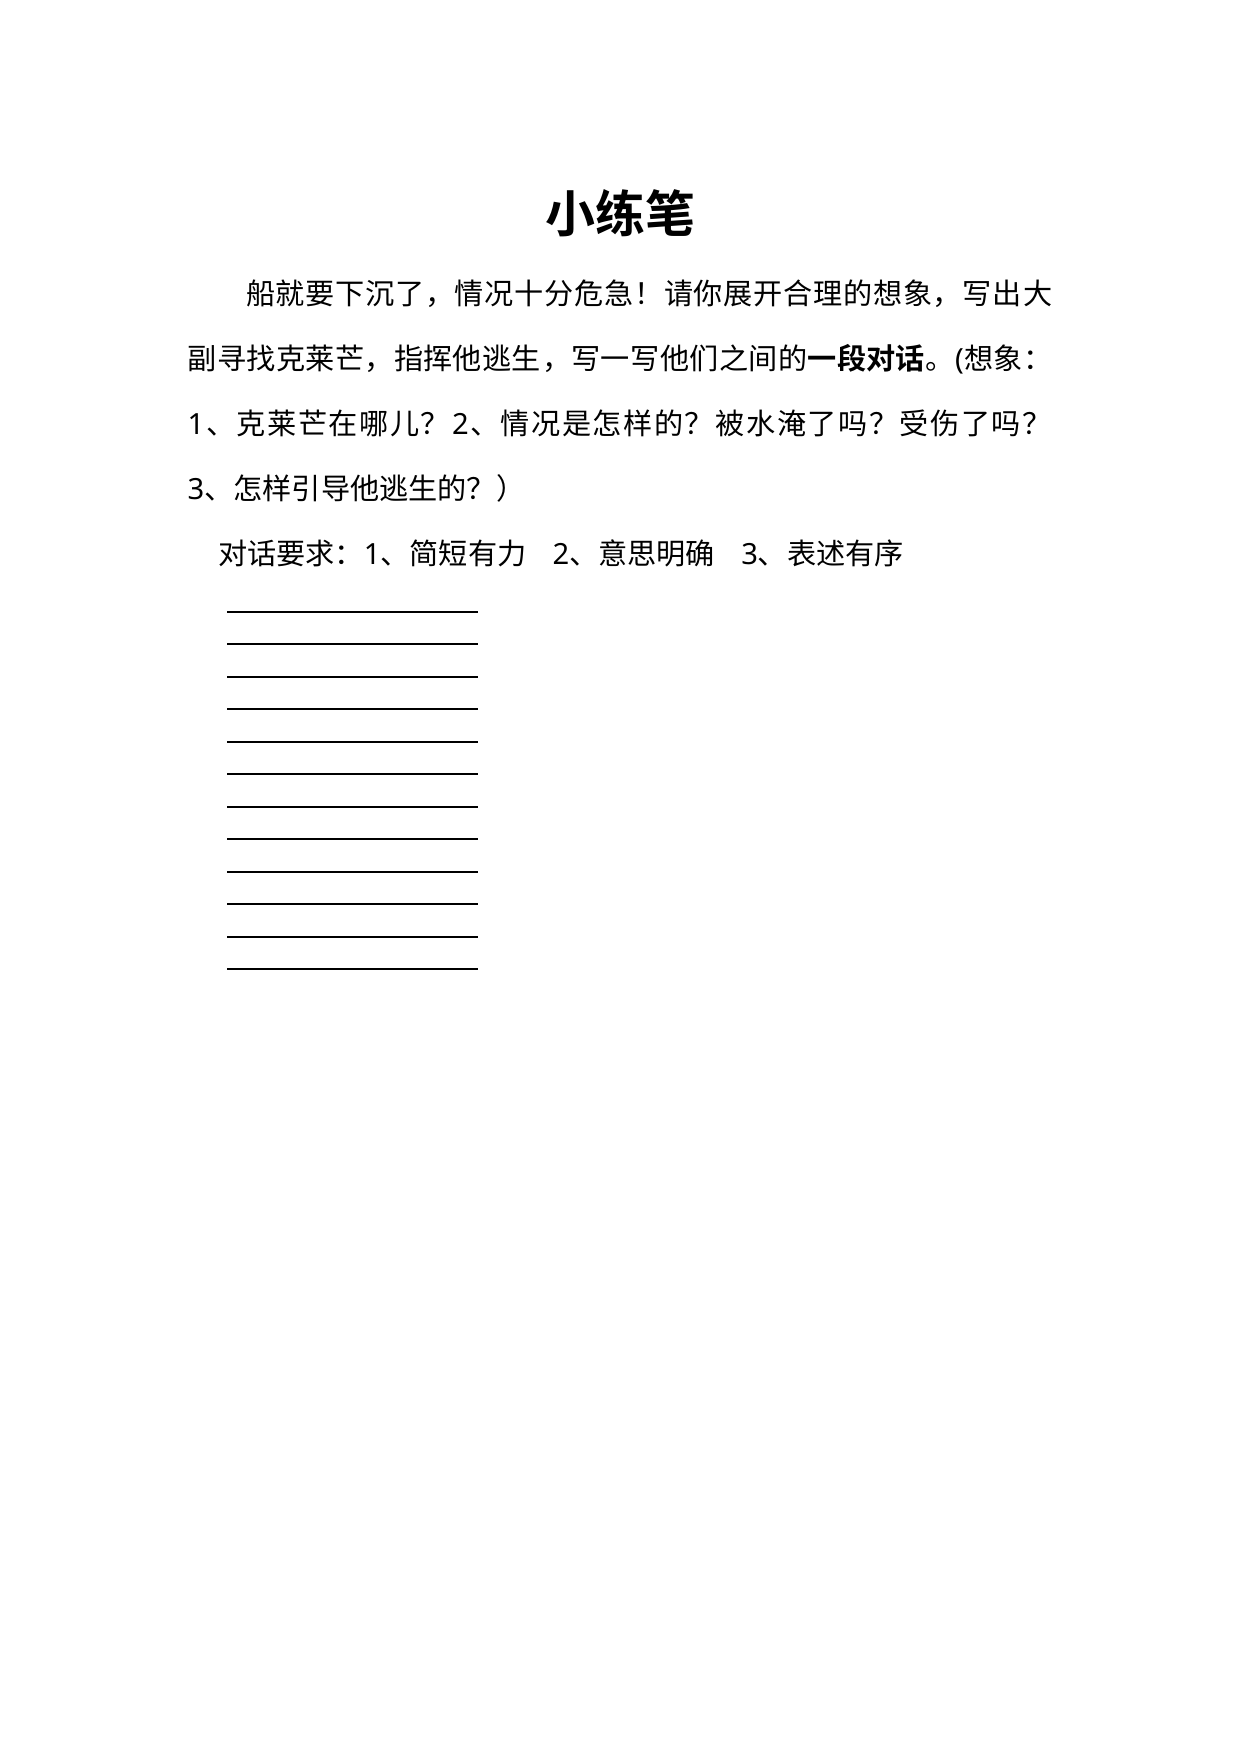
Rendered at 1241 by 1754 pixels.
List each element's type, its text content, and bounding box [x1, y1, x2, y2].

text 小练笔 [187, 162, 1053, 259]
text 船就要下沉了，情况十分危急！请你展开合理的想象，写出大副寻找克莱芒，指挥他逃生，写一写他们之间的一段对话。(想象：1、克莱芒在哪儿？2、情况是怎样的？被水淹了吗？受伤了吗？3、怎样引导他逃生的？） [187, 259, 1053, 519]
text 对话要求：1、简短有力 2、意思明确 3、表述有序 [187, 519, 1053, 584]
